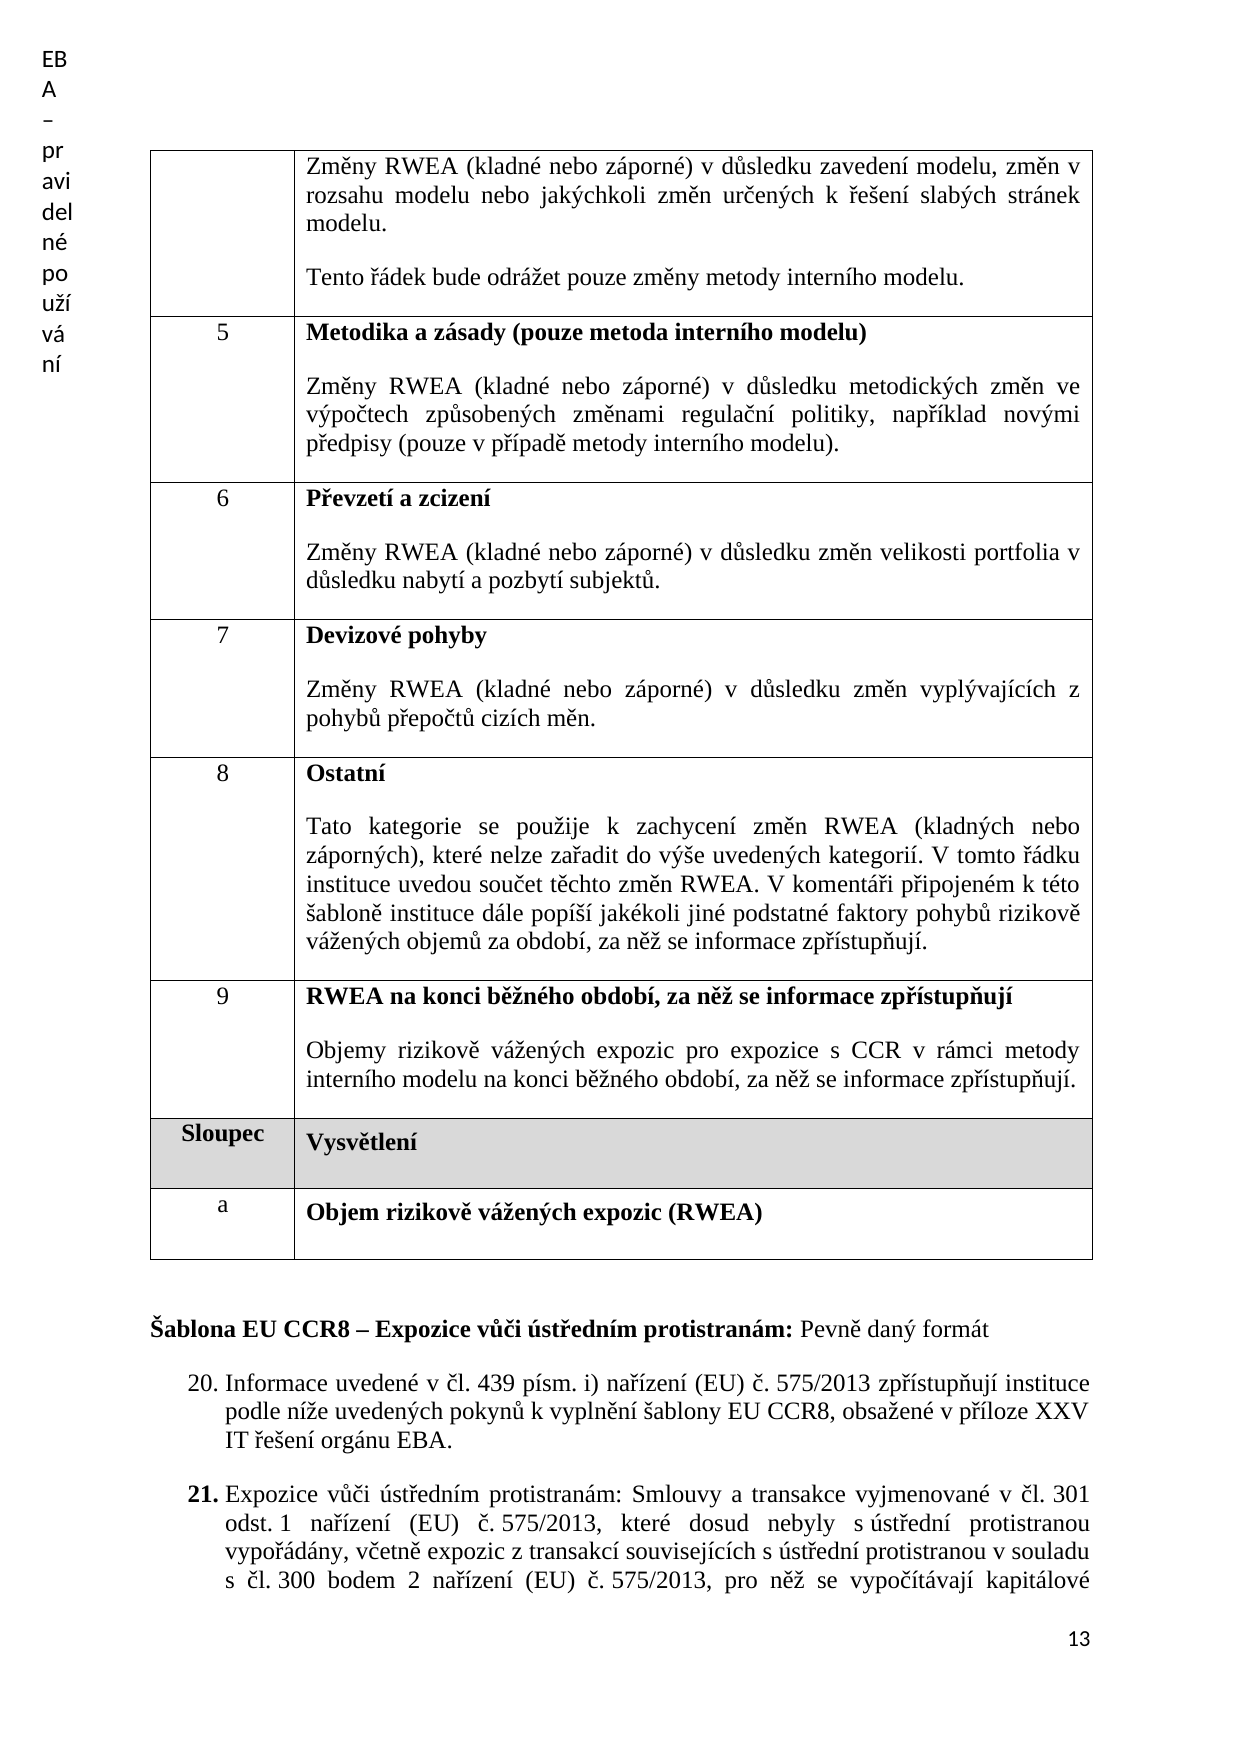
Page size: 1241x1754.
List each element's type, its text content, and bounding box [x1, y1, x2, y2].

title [187, 1479, 1090, 1594]
table_cell 6 [151, 483, 294, 619]
table_cell 4 [151, 151, 294, 316]
table_cell Metodika a zásady (pouze metoda interního modelu) Změny RWEA (kladné nebo záporné) v důsledku metodických změn ve výpočtech způsobených změnami regulační politiky, například novými předpisy (pouze v případě metody interního modelu). [295, 317, 1092, 482]
title Šablona EU CCR8 – Expozice vůči ústředním protistranám: Pevně daný formát [150, 1314, 1090, 1343]
title Informace uvedené v čl. 439 písm. i) nařízení (EU) č. 575/2013 zpřístupňují instituce podle níže uvedených pokynů k vyplnění šablony EU CCR8, obsažené v příloze XXV IT řešení orgánu EBA. [187, 1368, 1090, 1454]
table_cell Devizové pohyby Změny RWEA (kladné nebo záporné) v důsledku změn vyplývajících z pohybů přepočtů cizích měn. [295, 620, 1092, 757]
table_cell Převzetí a zcizení Změny RWEA (kladné nebo záporné) v důsledku změn velikosti portfolia v důsledku nabytí a pozbytí subjektů. [295, 483, 1092, 619]
table_cell 7 [151, 620, 294, 757]
table_cell Objem rizikově vážených expozic (RWEA) [295, 1189, 1092, 1259]
table_cell a [151, 1189, 294, 1259]
table_cell Ostatní Tato kategorie se použije k zachycení změn RWEA (kladných nebo záporných), které nelze zařadit do výše uvedených kategorií. V tomto řádku instituce uvedou součet těchto změn RWEA. V komentáři připojeném k této šabloně instituce dále popíší jakékoli jiné podstatné faktory pohybů rizikově vážených objemů za období, za něž se informace zpřístupňují. [295, 758, 1092, 980]
table_cell 5 [151, 317, 294, 482]
table_cell Vysvětlení [295, 1119, 1092, 1188]
table_cell RWEA na konci běžného období, za něž se informace zpřístupňují Objemy rizikově vážených expozic pro expozice s CCR v rámci metody interního modelu na konci běžného období, za něž se informace zpřístupňují. [295, 981, 1092, 1117]
table_cell 9 [151, 981, 294, 1117]
table_cell Sloupec [151, 1119, 294, 1188]
table_cell 8 [151, 758, 294, 980]
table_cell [295, 151, 1092, 316]
